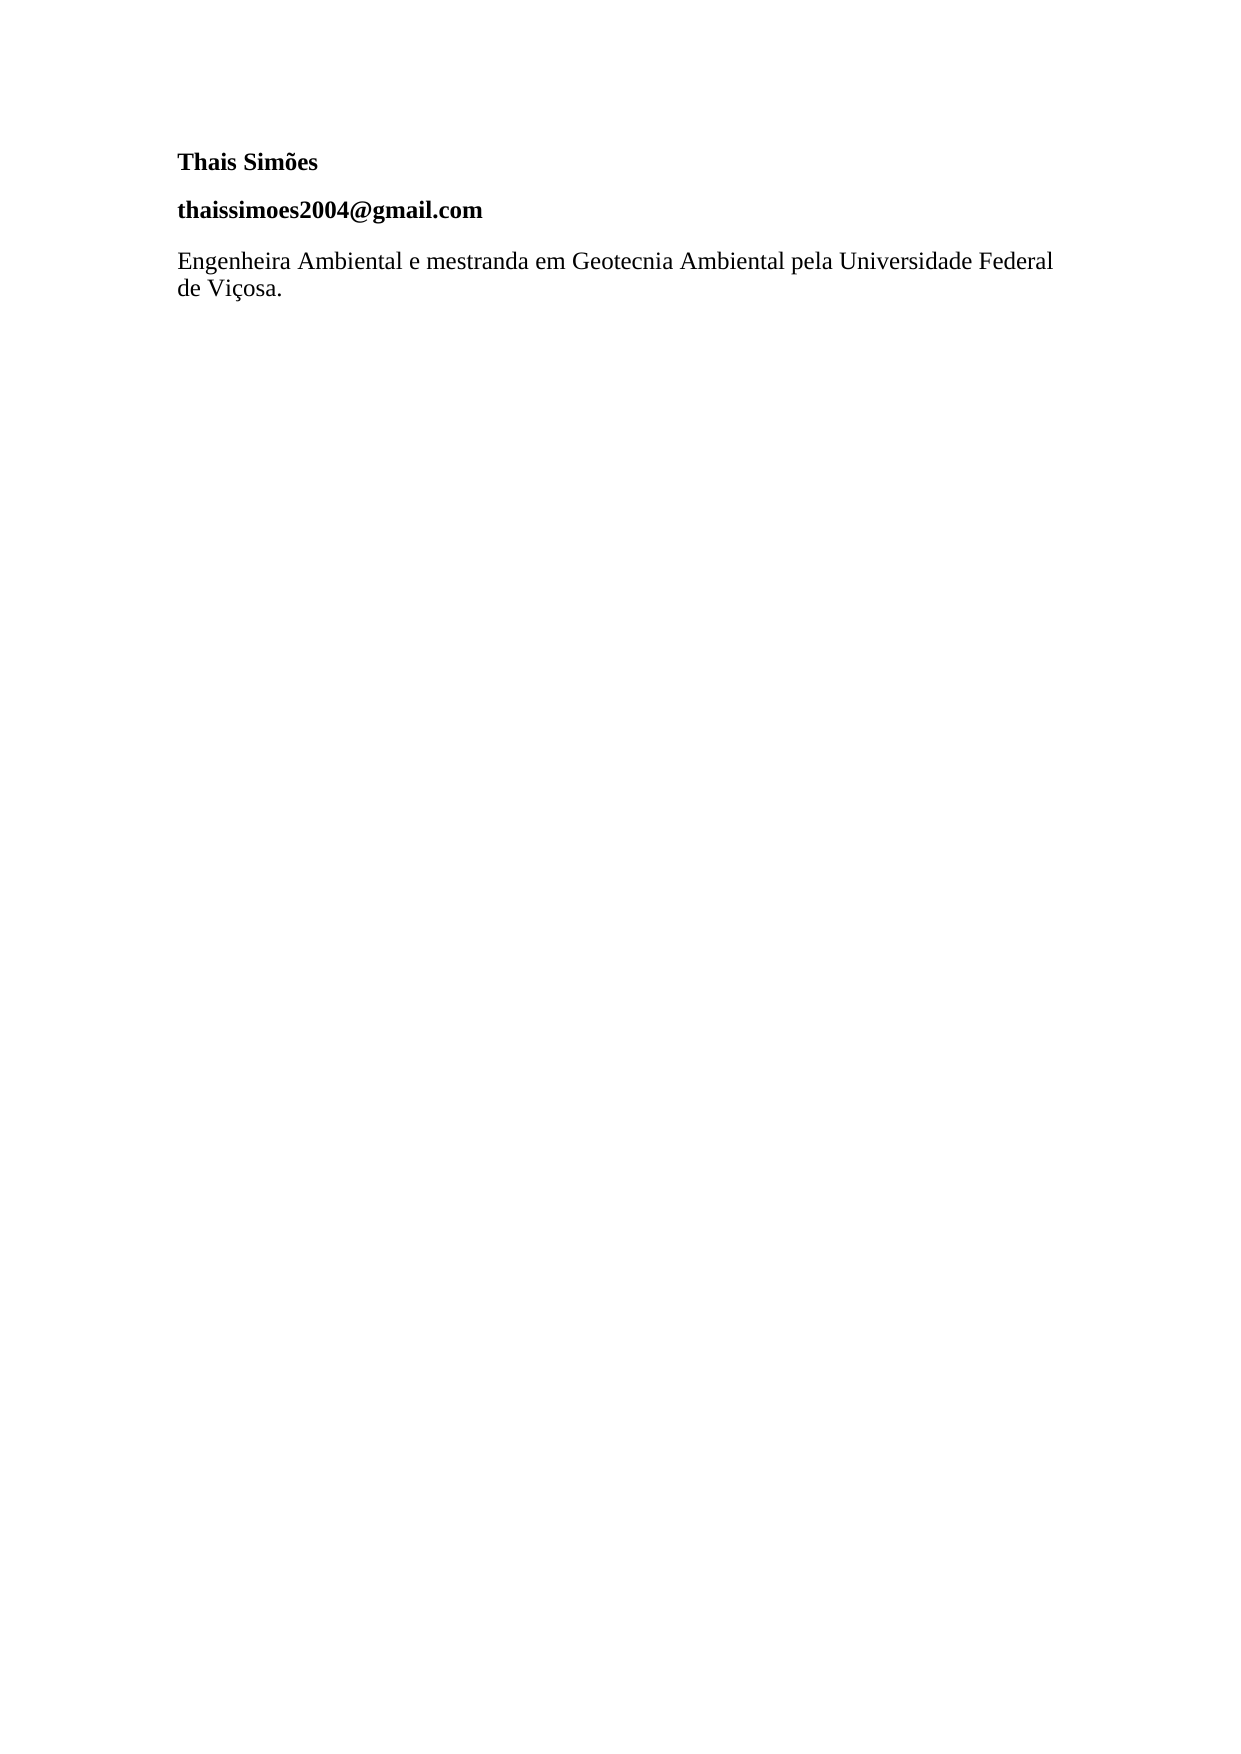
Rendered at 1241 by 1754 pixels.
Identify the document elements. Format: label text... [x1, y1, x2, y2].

text thaissimoes2004@gmail.com [177, 195, 1063, 224]
text Thais Simões [177, 147, 1063, 176]
text Engenheira Ambiental e mestranda em Geotecnia Ambiental pela Universidade Federal de Viçosa. [177, 248, 1061, 302]
